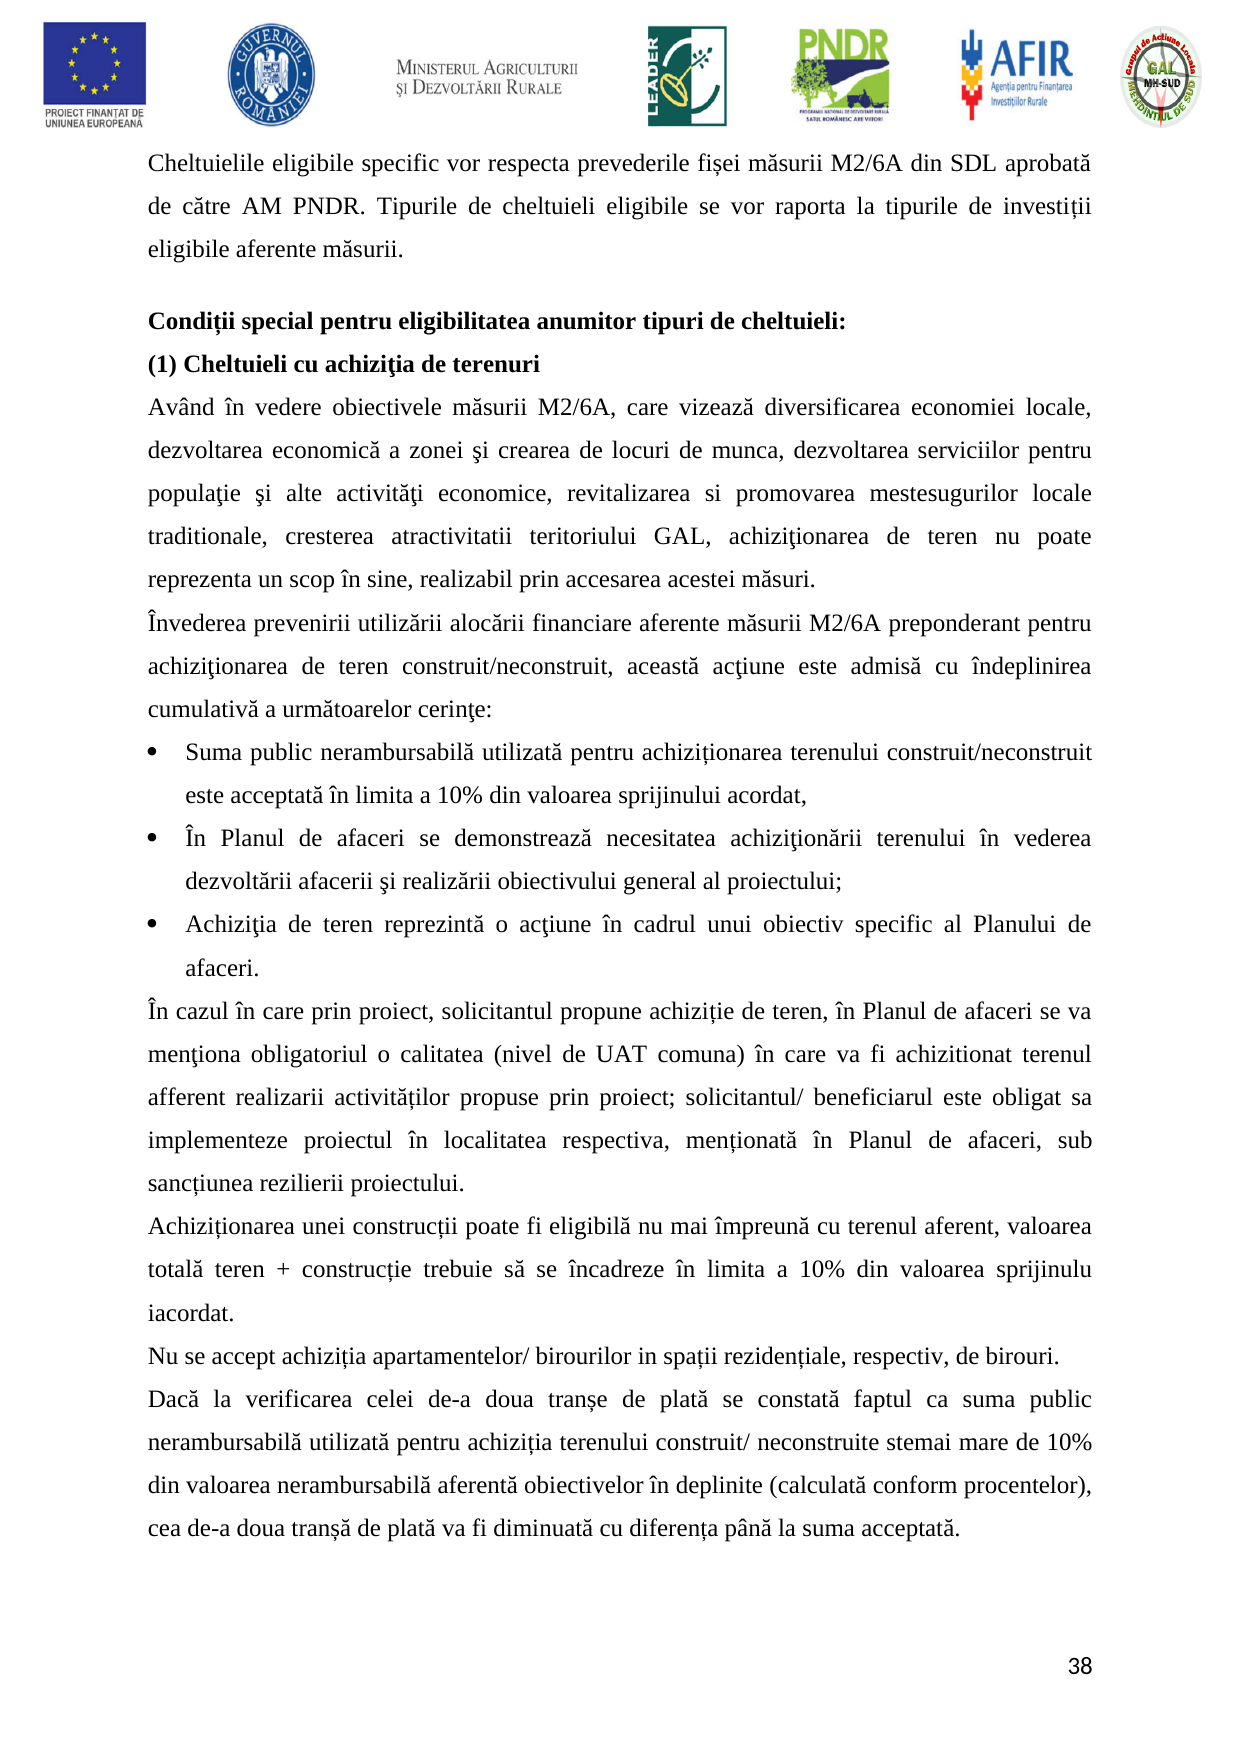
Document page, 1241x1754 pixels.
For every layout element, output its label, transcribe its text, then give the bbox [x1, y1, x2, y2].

text Condiții special pentru eligibilitatea anumitor tipuri de cheltuieli: [148, 306, 1093, 334]
text Învederea prevenirii utilizării alocării financiare aferente măsurii M2/6A preponderant pentru achiziţionarea de teren construit/neconstruit, această acţiune este admisă cu îndeplinirea cumulativă a următoarelor cerinţe: [148, 608, 1093, 723]
list În Planul de afaceri se demonstrează necesitatea achiziţionării terenului în vederea dezvoltării afacerii şi realizării obiectivului general al proiectului; [148, 823, 1093, 895]
text Cheltuielile eligibile specific vor respecta prevederile fișei măsurii M2/6A din SDL aprobată de către AM PNDR. Tipurile de cheltuieli eligibile se vor raporta la tipurile de investiții eligibile aferente măsurii. [148, 148, 1093, 263]
text Având în vedere obiectivele măsurii M2/6A, care vizează diversificarea economiei locale, dezvoltarea economică a zonei şi crearea de locuri de munca, dezvoltarea serviciilor pentru populaţie şi alte activităţi economice, revitalizarea si promovarea mestesugurilor locale traditionale, cresterea atractivitatii teritoriului GAL, achiziţionarea de teren nu poate reprezenta un scop în sine, realizabil prin accesarea acestei măsuri. [148, 392, 1093, 593]
text În cazul în care prin proiect, solicitantul propune achiziție de teren, în Planul de afaceri se va menţiona obligatoriul o calitatea (nivel de UAT comuna) în care va fi achizitionat terenul afferent realizarii activităților propuse prin proiect; solicitantul/ beneficiarul este obligat sa implementeze proiectul în localitatea respectiva, menționată în Planul de afaceri, sub sancțiunea rezilierii proiectului. [148, 996, 1093, 1197]
text (1) Cheltuieli cu achiziţia de terenuri [148, 349, 1093, 378]
list Achiziţia de teren reprezintă o acţiune în cadrul unui obiectiv specific al Planului de afaceri. [148, 909, 1093, 981]
picture [14, 14, 1223, 127]
text Dacă la verificarea celei de-a doua tranșe de plată se constată faptul ca suma public nerambursabilă utilizată pentru achiziția terenului construit/ neconstruite stemai mare de 10% din valoarea nerambursabilă aferentă obiectivelor în deplinite (calculată conform procentelor), cea de-a doua tranșă de plată va fi diminuată cu diferența până la suma acceptată. [148, 1384, 1093, 1542]
text Achiziționarea unei construcții poate fi eligibilă nu mai împreună cu terenul aferent, valoarea totală teren + construcție trebuie să se încadreze în limita a 10% din valoarea sprijinulu iacordat. [148, 1211, 1093, 1326]
list Suma public nerambursabilă utilizată pentru achiziționarea terenului construit/neconstruit este acceptată în limita a 10% din valoarea sprijinului acordat, [148, 737, 1093, 809]
text Nu se accept achiziția apartamentelor/ birourilor in spații rezidențiale, respectiv, de birouri. [148, 1341, 1093, 1369]
